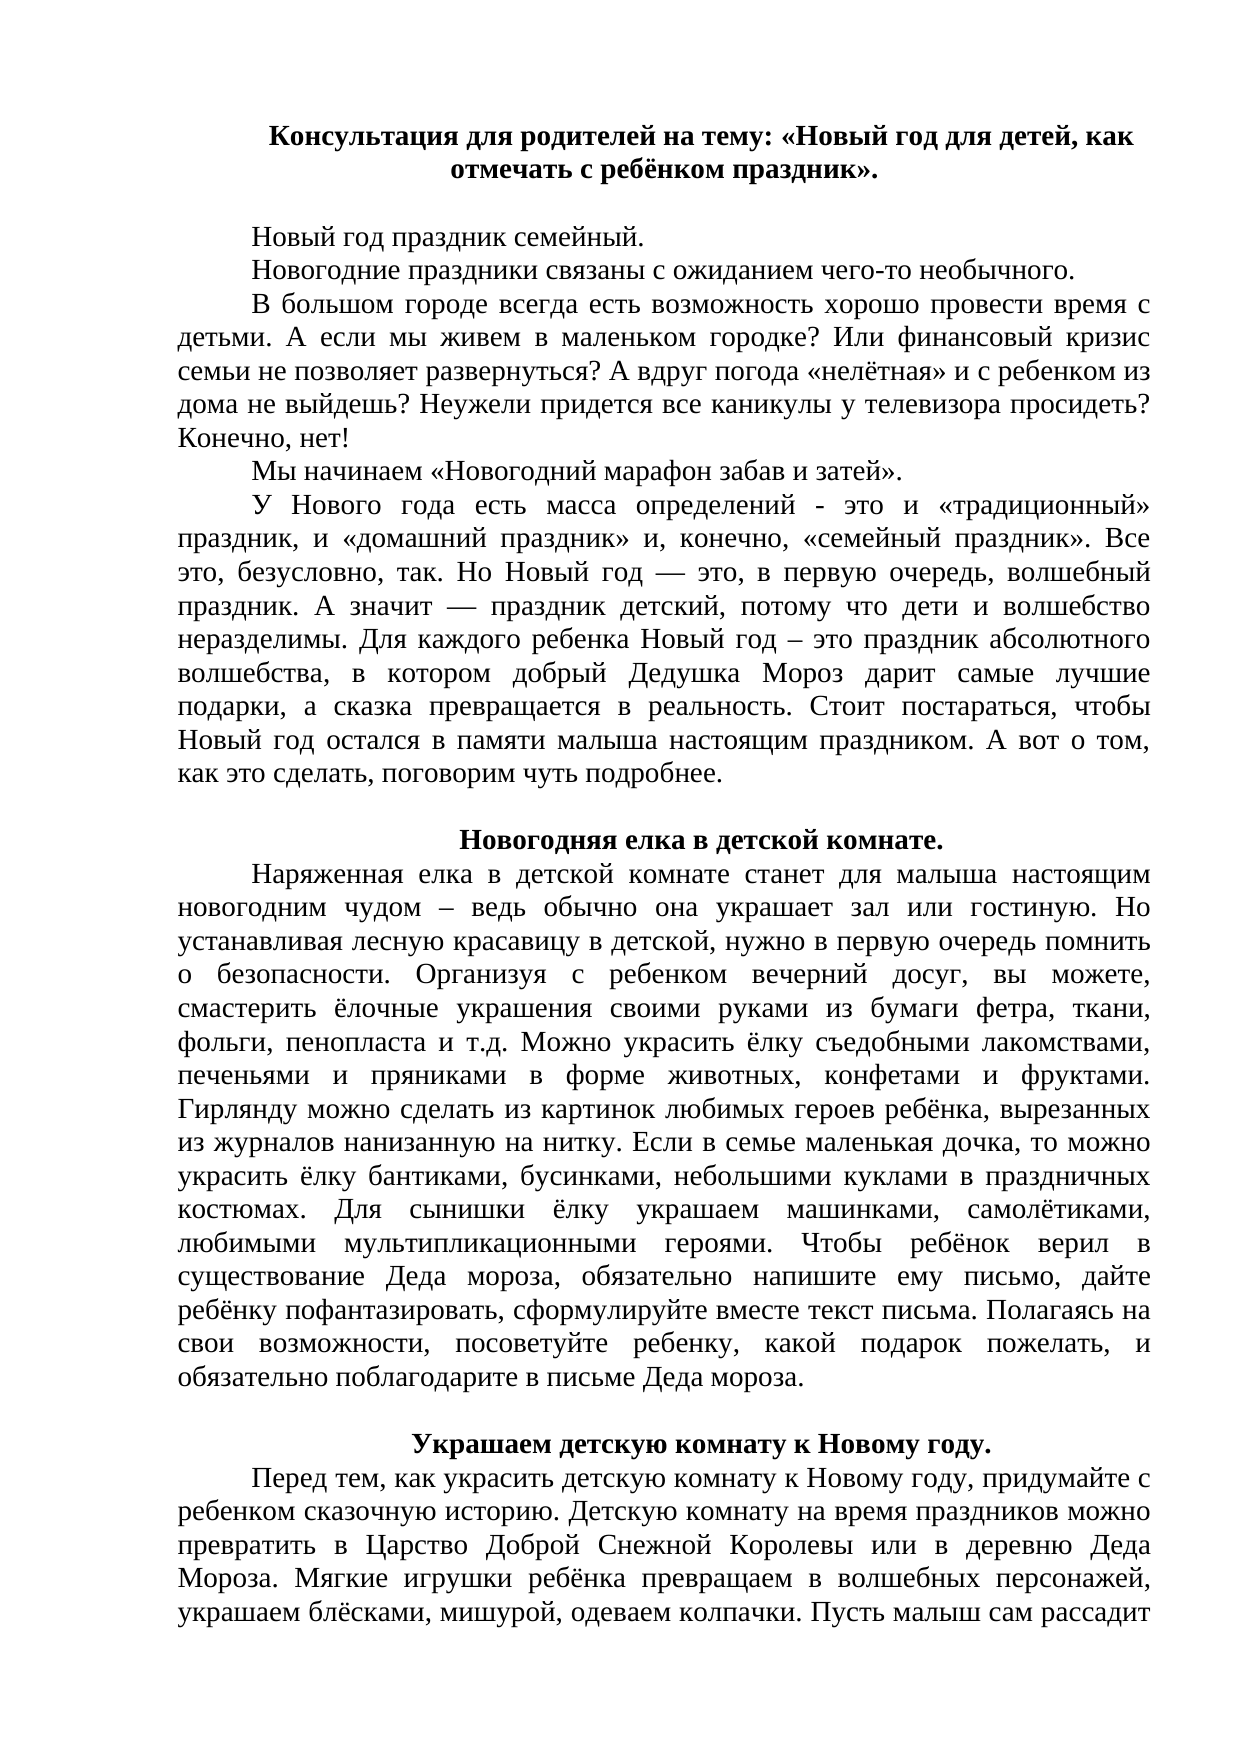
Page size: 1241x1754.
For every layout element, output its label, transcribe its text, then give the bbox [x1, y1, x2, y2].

text Новый год праздник семейный. [177, 219, 1152, 252]
text Новогодняя елка в детской комнате. [177, 822, 1152, 856]
text Наряженная елка в детской комнате станет для малыша настоящим новогодним чудом – ведь обычно она украшает зал или гостиную. Но устанавливая лесную красавицу в детской, нужно в первую очередь помнить о безопасности. Организуя с ребенком вечерний досуг, вы можете, смастерить ёлочные украшения своими руками из бумаги фетра, ткани, фольги, пенопласта и т.д. Можно украсить ёлку съедобными лакомствами, печеньями и пряниками в форме животных, конфетами и фруктами. Гирлянду можно сделать из картинок любимых героев ребёнка, вырезанных из журналов нанизанную на нитку. Если в семье маленькая дочка, то можно украсить ёлку бантиками, бусинками, небольшими куклами в праздничных костюмах. Для сынишки ёлку украшаем машинками, самолётиками, любимыми мультипликационными героями. Чтобы ребёнок верил в существование Деда мороза, обязательно напишите ему письмо, дайте ребёнку пофантазировать, сформулируйте вместе текст письма. Полагаясь на свои возможности, посоветуйте ребенку, какой подарок пожелать, и обязательно поблагодарите в письме Деда мороза. [177, 856, 1152, 1393]
text Новогодние праздники связаны с ожиданием чего-то необычного. [177, 252, 1152, 286]
text В большом городе всегда есть возможность хорошо провести время с детьми. А если мы живем в маленьком городке? Или финансовый кризис семьи не позволяет развернуться? А вдруг погода «нелётная» и с ребенком из дома не выйдешь? Неужели придется все каникулы у телевизора просидеть? Конечно, нет! [177, 286, 1152, 453]
text Украшаем детскую комнату к Новому году. [177, 1426, 1152, 1460]
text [177, 1460, 1152, 1627]
text Мы начинаем «Новогодний марафон забав и затей». [177, 453, 1152, 487]
text Консультация для родителей на тему: «Новый год для детей, как отмечать с ребёнком праздник». [177, 118, 1152, 185]
text У Нового года есть масса определений - это и «традиционный» праздник, и «домашний праздник» и, конечно, «семейный праздник». Все это, безусловно, так. Но Новый год — это, в первую очередь, волшебный праздник. А значит — праздник детский, потому что дети и волшебство неразделимы. Для каждого ребенка Новый год – это праздник абсолютного волшебства, в котором добрый Дедушка Мороз дарит самые лучшие подарки, а сказка превращается в реальность. Стоит постараться, чтобы Новый год остался в памяти малыша настоящим праздником. А вот о том, как это сделать, поговорим чуть подробнее. [177, 487, 1152, 789]
